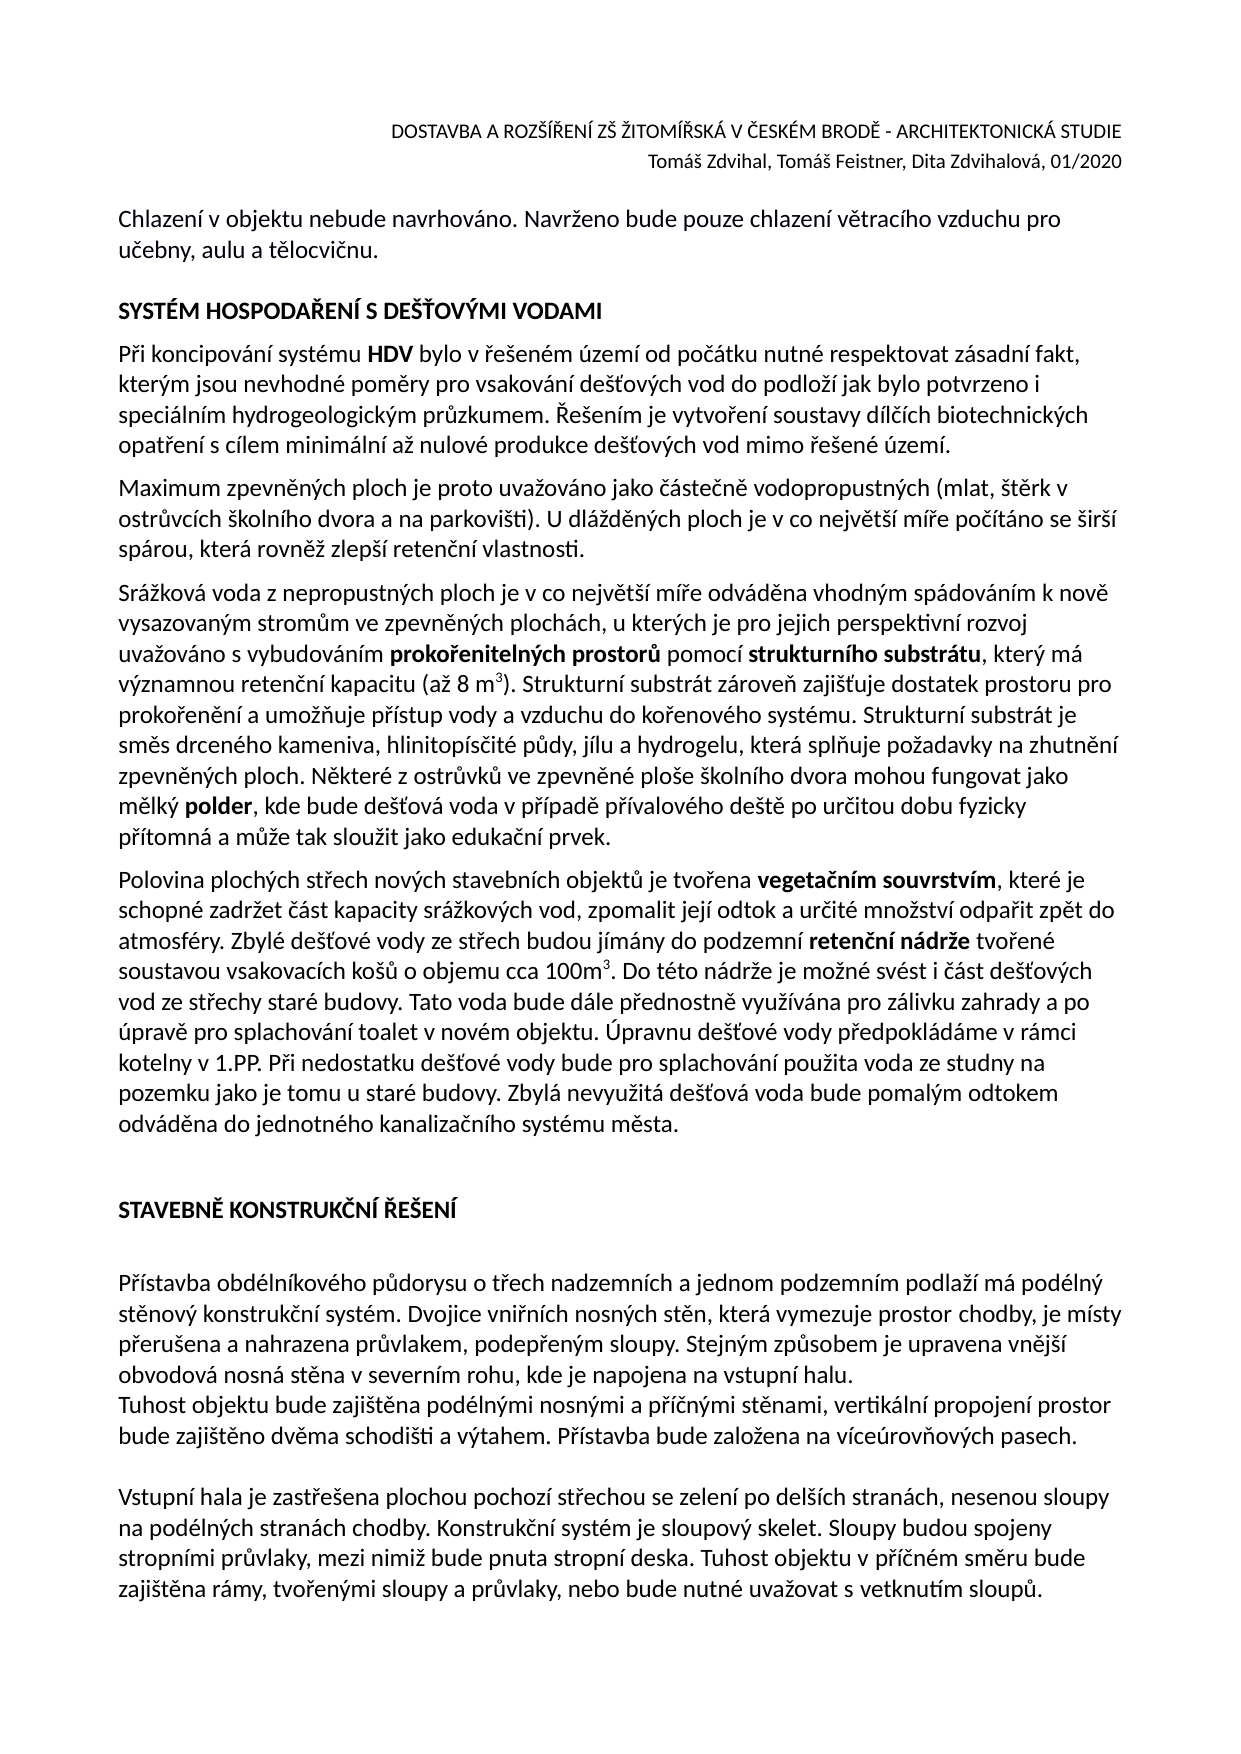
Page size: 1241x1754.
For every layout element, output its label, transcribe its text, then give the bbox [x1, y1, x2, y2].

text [118, 1481, 1122, 1603]
text Při koncipování systému HDV bylo v řešeném území od počátku nutné respektovat zásadní fakt, kterým jsou nevhodné poměry pro vsakování dešťových vod do podloží jak bylo potvrzeno i speciálním hydrogeologickým průzkumem. Řešením je vytvoření soustavy dílčích biotechnických opatření s cílem minimální až nulové produkce dešťových vod mimo řešené území. [118, 338, 1122, 460]
text Tuhost objektu bude zajištěna podélnými nosnými a příčnými stěnami, vertikální propojení prostor bude zajištěno dvěma schodišti a výtahem. Přístavba bude založena na víceúrovňových pasech. [118, 1390, 1122, 1451]
text Maximum zpevněných ploch je proto uvažováno jako částečně vodopropustných (mlat, štěrk v ostrůvcích školního dvora a na parkovišti). U dlážděných ploch je v co největší míře počítáno se širší spárou, která rovněž zlepší retenční vlastnosti. [118, 473, 1122, 564]
text Přístavba obdélníkového půdorysu o třech nadzemních a jednom podzemním podlaží má podélný stěnový konstrukční systém. Dvojice vniřních nosných stěn, která vymezuje prostor chodby, je místy přerušena a nahrazena průvlakem, podepřeným sloupy. Stejným způsobem je upravena vnější obvodová nosná stěna v severním rohu, kde je napojena na vstupní halu. [118, 1268, 1122, 1390]
text STAVEBNĚ KONSTRUKČNÍ ŘEŠENÍ [118, 1194, 1122, 1224]
text Chlazení v objektu nebude navrhováno. Navrženo bude pouze chlazení větracího vzduchu pro učebny, aulu a tělocvičnu. [118, 203, 1122, 264]
text SYSTÉM HOSPODAŘENÍ S DEŠŤOVÝMI VODAMI [118, 295, 1122, 326]
text Srážková voda z nepropustných ploch je v co největší míře odváděna vhodným spádováním k nově vysazovaným stromům ve zpevněných plochách, u kterých je pro jejich perspektivní rozvoj uvažováno s vybudováním prokořenitelných prostorů pomocí strukturního substrátu, který má významnou retenční kapacitu (až 8 m3). Strukturní substrát zároveň zajišťuje dostatek prostoru pro prokořenění a umožňuje přístup vody a vzduchu do kořenového systému. Strukturní substrát je směs drceného kameniva, hlinitopísčité půdy, jílu a hydrogelu, která splňuje požadavky na zhutnění zpevněných ploch. Některé z ostrůvků ve zpevněné ploše školního dvora mohou fungovat jako mělký polder, kde bude dešťová voda v případě přívalového deště po určitou dobu fyzicky přítomná a může tak sloužit jako edukační prvek. [118, 577, 1122, 851]
text Polovina plochých střech nových stavebních objektů je tvořena vegetačním souvrstvím, které je schopné zadržet část kapacity srážkových vod, zpomalit její odtok a určité množství odpařit zpět do atmosféry. Zbylé dešťové vody ze střech budou jímány do podzemní retenční nádrže tvořené soustavou vsakovacích košů o objemu cca 100m3. Do této nádrže je možné svést i část dešťových vod ze střechy staré budovy. Tato voda bude dále přednostně využívána pro zálivku zahrady a po úpravě pro splachování toalet v novém objektu. Úpravnu dešťové vody předpokládáme v rámci kotelny v 1.PP. Při nedostatku dešťové vody bude pro splachování použita voda ze studny na pozemku jako je tomu u staré budovy. Zbylá nevyužitá dešťová voda bude pomalým odtokem odváděna do jednotného kanalizačního systému města. [118, 864, 1122, 1138]
